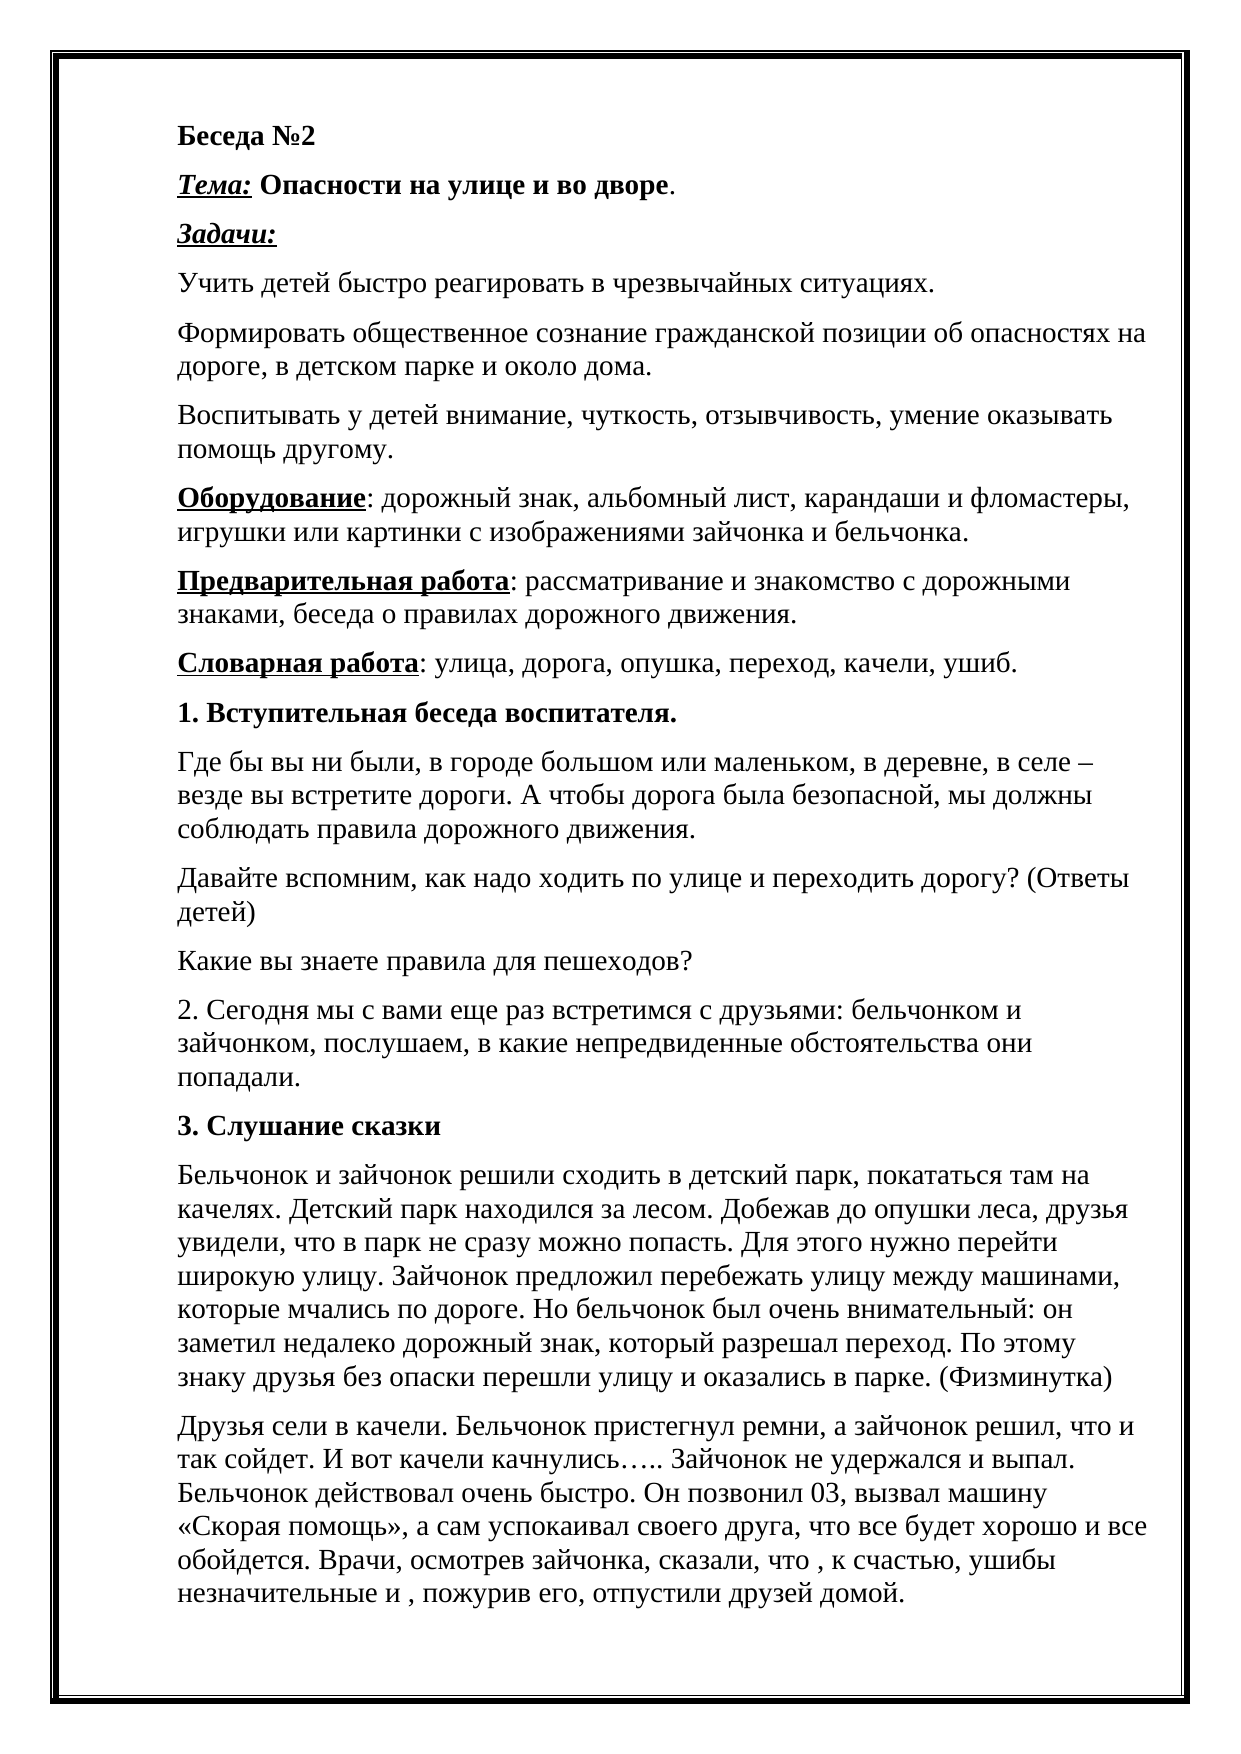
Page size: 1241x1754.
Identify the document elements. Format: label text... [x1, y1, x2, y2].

text Какие вы знаете правила для пешеходов? [177, 943, 1152, 976]
text Бельчонок и зайчонок решили сходить в детский парк, покататься там на качелях. Детский парк находился за лесом. Добежав до опушки леса, друзья увидели, что в парк не сразу можно попасть. Для этого нужно перейти широкую улицу. Зайчонок предложил перебежать улицу между машинами, которые мчались по дороге. Но бельчонок был очень внимательный: он заметил недалеко дорожный знак, который разрешал переход. По этому знаку друзья без опаски перешли улицу и оказались в парке. (Физминутка) [177, 1157, 1152, 1392]
text 3. Слушание сказки [177, 1108, 1152, 1142]
text Где бы вы ни были, в городе большом или маленьком, в деревне, в селе – везде вы встретите дороги. А чтобы дорога была безопасной, мы должны соблюдать правила дорожного движения. [177, 744, 1152, 844]
text Предварительная работа: рассматривание и знакомство с дорожными знаками, беседа о правилах дорожного движения. [177, 563, 1152, 630]
text Словарная работа: улица, дорога, опушка, переход, качели, ушиб. [177, 646, 1152, 679]
text Формировать общественное сознание гражданской позиции об опасностях на дороге, в детском парке и около дома. [177, 315, 1152, 382]
text 2. Сегодня мы с вами еще раз встретимся с друзьями: бельчонком и зайчонком, послушаем, в какие непредвиденные обстоятельства они попадали. [177, 992, 1152, 1093]
text 1. Вступительная беседа воспитателя. [177, 695, 1152, 728]
text Тема: Опасности на улице и во дворе. [177, 167, 1152, 201]
text Друзья сели в качели. Бельчонок пристегнул ремни, а зайчонок решил, что и так сойдет. И вот качели качнулись….. Зайчонок не удержался и выпал. Бельчонок действовал очень быстро. Он позвонил 03, вызвал машину «Скорая помощь», а сам успокаивал своего друга, что все будет хорошо и все обойдется. Врачи, осмотрев зайчонка, сказали, что , к счастью, ушибы незначительные и , пожурив его, отпустили друзей домой. [177, 1408, 1152, 1609]
text Давайте вспомним, как надо ходить по улице и переходить дорогу? (Ответы детей) [177, 860, 1152, 927]
text Беседа №2 [177, 118, 1152, 152]
text Учить детей быстро реагировать в чрезвычайных ситуациях. [177, 266, 1152, 299]
text Оборудование: дорожный знак, альбомный лист, карандаши и фломастеры, игрушки или картинки с изображениями зайчонка и бельчонка. [177, 480, 1152, 547]
text Воспитывать у детей внимание, чуткость, отзывчивость, умение оказывать помощь другому. [177, 397, 1152, 464]
text Задачи: [177, 216, 1152, 250]
